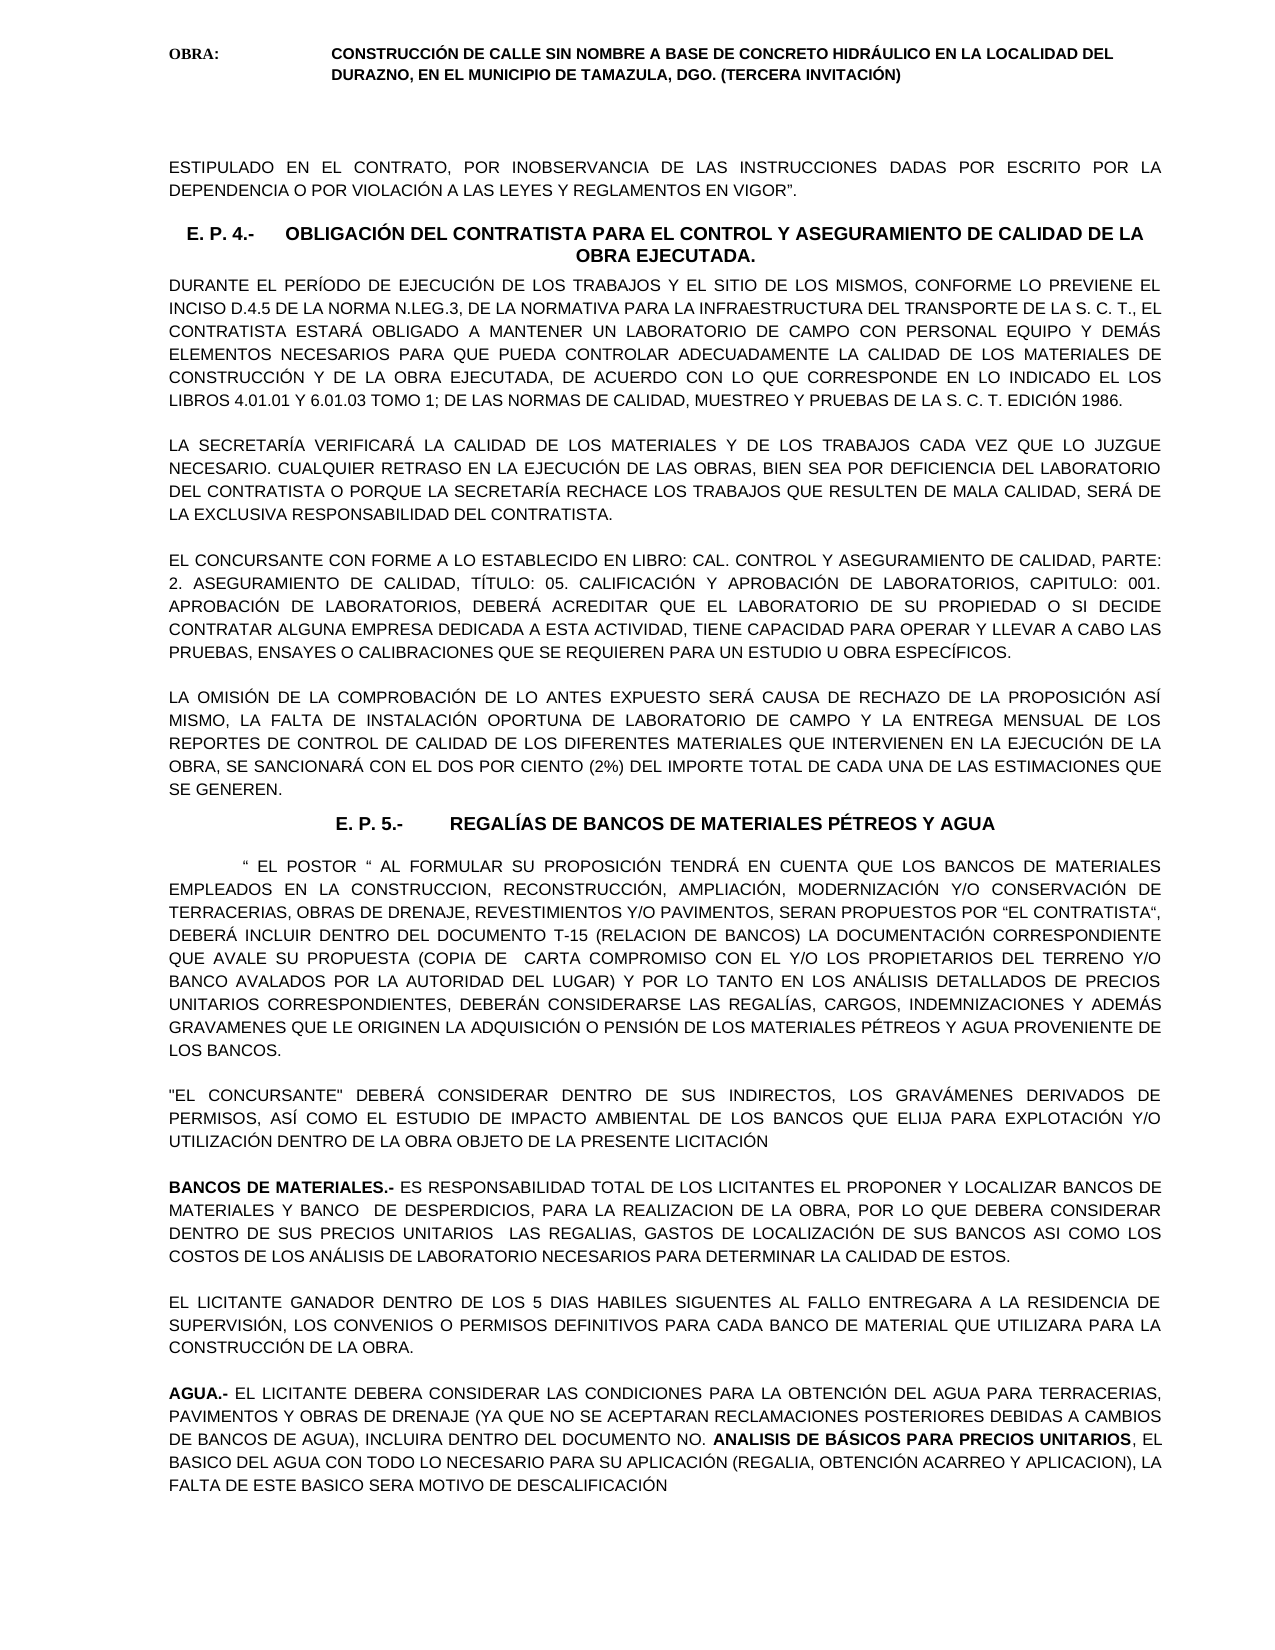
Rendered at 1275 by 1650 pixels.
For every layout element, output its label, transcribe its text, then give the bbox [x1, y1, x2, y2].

text DURANTE EL PERÍODO DE EJECUCIÓN DE LOS TRABAJOS Y EL SITIO DE LOS MISMOS, CONFORME LO PREVIENE EL INCISO D.4.5 DE LA NORMA N.LEG.3, DE LA NORMATIVA PARA LA INFRAESTRUCTURA DEL TRANSPORTE DE LA S. C. T., EL CONTRATISTA ESTARÁ OBLIGADO A MANTENER UN LABORATORIO DE CAMPO CON PERSONAL EQUIPO Y DEMÁS ELEMENTOS NECESARIOS PARA QUE PUEDA CONTROLAR ADECUADAMENTE LA CALIDAD DE LOS MATERIALES DE CONSTRUCCIÓN Y DE LA OBRA EJECUTADA, DE ACUERDO CON LO QUE CORRESPONDE EN LO INDICADO EL LOS LIBROS 4.01.01 Y 6.01.03 TOMO 1; DE LAS NORMAS DE CALIDAD, MUESTREO Y PRUEBAS DE LA S. C. T. EDICIÓN 1986. [169, 276, 1162, 409]
text BANCOS DE MATERIALES.- ES RESPONSABILIDAD TOTAL DE LOS LICITANTES EL PROPONER Y LOCALIZAR BANCOS DE MATERIALES Y BANCO DE DESPERDICIOS, PARA , POR LO QUE DEBERA CONSIDERAR DENTRO DE SUS PRECIOS UNITARIOS LAS REGALIAS, GASTOS DE LOCALIZACIÓN DE SUS BANCOS ASI COMO LOS COSTOS DE LOS ANÁLISIS DE LABORATORIO NECESARIOS PARA DETERMINAR ESTOS. [169, 1178, 1162, 1266]
text LA SECRETARÍA VERIFICARÁ LA CALIDAD DE LOS MATERIALES Y DE LOS TRABAJOS CADA VEZ QUE LO JUZGUE NECESARIO. CUALQUIER RETRASO EN LA EJECUCIÓN DE LAS OBRAS, BIEN SEA POR DEFICIENCIA DEL LABORATORIO DEL CONTRATISTA O PORQUE LA SECRETARÍA RECHACE LOS TRABAJOS QUE RESULTEN DE MALA CALIDAD, SERÁ DE LA EXCLUSIVA RESPONSABILIDAD DEL CONTRATISTA. [169, 436, 1162, 524]
text LA OMISIÓN DE LA COMPROBACIÓN DE LO ANTES EXPUESTO SERÁ CAUSA DE RECHAZO DE LA PROPOSICIÓN ASÍ MISMO, LA FALTA DE INSTALACIÓN OPORTUNA DE LABORATORIO DE CAMPO Y LA ENTREGA MENSUAL DE LOS REPORTES DE CONTROL DE CALIDAD DE LOS DIFERENTES MATERIALES QUE INTERVIENEN EN LA EJECUCIÓN DE LA OBRA, SE SANCIONARÁ CON EL DOS POR CIENTO (2%) DEL IMPORTE TOTAL DE CADA UNA DE LAS ESTIMACIONES QUE SE GENEREN. [169, 688, 1162, 799]
text E. P. 4.- OBLIGACIÓN DEL CONTRATISTA PARA EL CONTROL Y ASEGURAMIENTO DE CALIDAD DE LA OBRA EJECUTADA. [169, 223, 1162, 266]
text EL LICITANTE GANADOR DENTRO DE LOS 5 DIAS HABILES SIGUENTES AL FALLO ENTREGARA A SUPERVISIÓN, LOS CONVENIOS O PERMISOS DEFINITIVOS PARA CADA BANCO DE MATERIAL QUE UTILIZARA PARA [169, 1292, 1162, 1357]
text "EL CONCURSANTE" deberá considerar dentro de sus INDIRECTOS, los gravámenes derivados de PERMISOS, así como el estudio de impacto ambiental de los bancos que elija para explotación y/o utilización dentro de la obra objeto de la presente licitación [169, 1086, 1162, 1151]
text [169, 158, 1162, 200]
text AGUA.- EL LICITANTE DEBERA CONSIDERAR LAS CONDICIONES PARA AGUA PARA TERRACERIAS, PAVIMENTOS Y OBRAS DE DRENAJE (YA QUE NO SE ACEPTARAN RECLAMACIONES POSTERIORES DEBIDAS A CAMBIOS DE BANCOS DE AGUA), INCLUIRA DENTRO DEL DOCUMENTO No. ANALISIS DE BÁSICOS PARA PRECIOS UNITARIOS, EL BASICO DEL AGUA CON TODO LO NECESARIO PARA SU APLICACIÓN (REGALIA, OBTENCIÓN ACARREO Y APLICACION), ESTE BASICO SERA MOTIVO DE DESCALIFICACIÓN [169, 1384, 1162, 1495]
text “ EL POSTOR “ AL FORMULAR SU PROPOSICIÓN TENDRÁ EN CUENTA QUE LOS BANCOS DE MATERIALES EMPLEADOS EN LA CONSTRUCCION, RECONSTRUCCIÓN, AMPLIACIÓN, MODERNIZACIÓN Y/O CONSERVACIÓN DE TERRACERIAS, OBRAS DE DRENAJE, REVESTIMIENTOS Y/O PAVIMENTOS, SERAN PROPUESTOS POR “EL CONTRATISTA“, deberá INCLUIR DENTRO DEL DOCUMENTO T-15 (RELACION DE BANCOS) la documentación correspondiente que avale su propuesta (copia de carta compromiso con el y/o los propietarios del terreno y/o banco avalados por la autoridad del lugar) Y POR LO TANTO EN LOS ANÁLISIS DETALLADOS DE PRECIOS UNITARIOS CORRESPONDIENTES, DEBERÁN CONSIDERARSE LAS REGALÍAS, CARGOS, INDEMNIZACIONES Y ADEMÁS GRAVAMENES QUE LE ORIGINEN LA ADQUISICIÓN O PENSIÓN DE LOS MATERIALES PÉTREOS Y AGUA PROVENIENTE DE LOS BANCOS. [169, 857, 1162, 1059]
text EL CONCURSANTE CON FORME A LO ESTABLECIDO EN LIBRO: CAL. CONTROL Y ASEGURAMIENTO DE CALIDAD, PARTE: 2. ASEGURAMIENTO DE CALIDAD, TÍTULO: 05. CALIFICACIÓN Y APROBACIÓN DE LABORATORIOS, CAPITULO: 001. APROBACIÓN DE LABORATORIOS, DEBERÁ ACREDITAR QUE EL LABORATORIO DE SU PROPIEDAD O SI DECIDE CONTRATAR ALGUNA EMPRESA DEDICADA A ESTA ACTIVIDAD, TIENE CAPACIDAD PARA OPERAR Y LLEVAR A CABO LAS PRUEBAS, ENSAYES O CALIBRACIONES QUE SE REQUIEREN PARA UN ESTUDIO U OBRA ESPECÍFICOS. [169, 551, 1162, 662]
text E. P. 5.- REGALÍAS DE BANCOS DE MATERIALES PÉTREOS Y AGUA [169, 812, 1162, 834]
